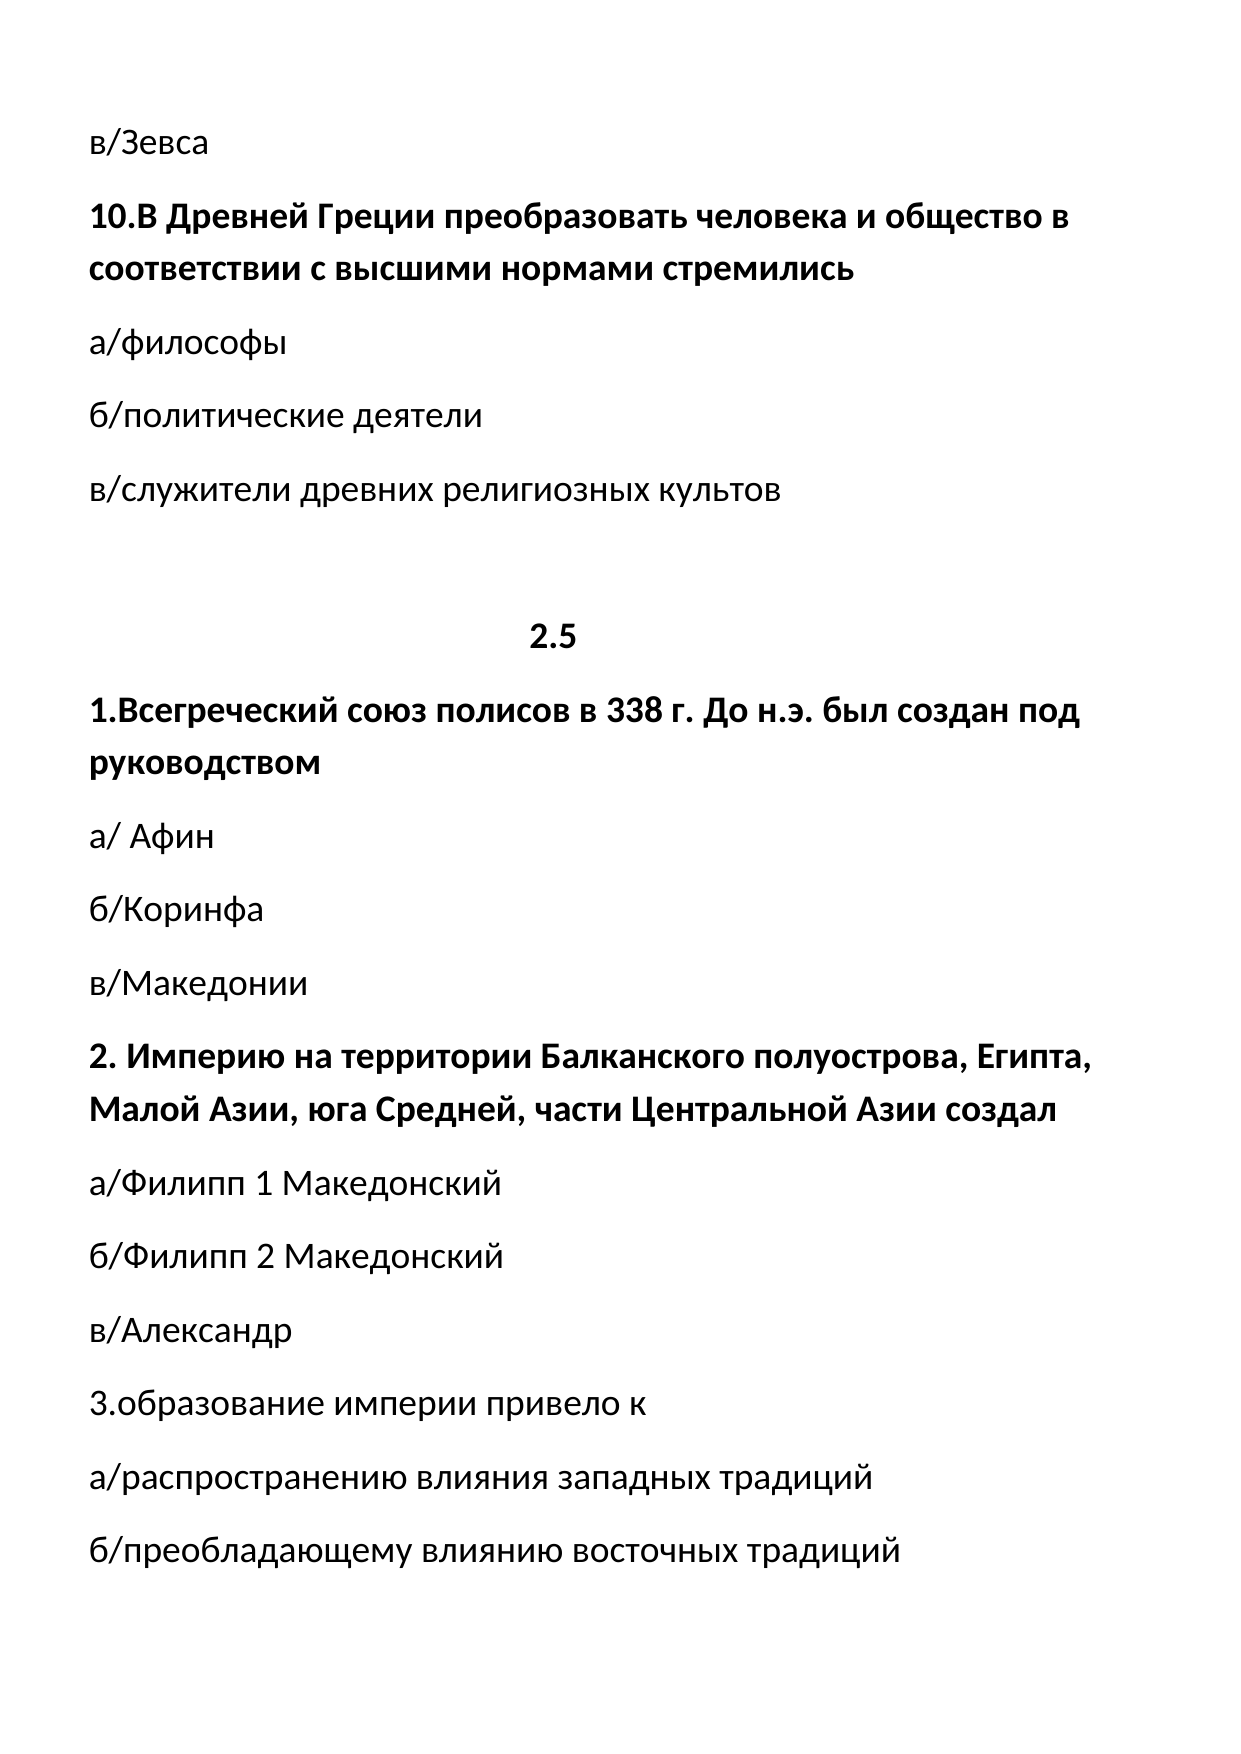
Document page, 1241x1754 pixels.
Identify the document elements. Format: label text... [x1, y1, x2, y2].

text б/Коринфа [88, 885, 1152, 931]
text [88, 1526, 1152, 1572]
text в/Александр [88, 1306, 1152, 1352]
text 3.образование империи привело к [88, 1379, 1152, 1425]
text б/политические деятели [88, 391, 1152, 437]
text в/Македонии [88, 959, 1152, 1005]
text а/философы [88, 318, 1152, 364]
text а/Филипп 1 Македонский [88, 1159, 1152, 1204]
text в/Зевса [88, 118, 1152, 164]
text 2. Империю на территории Балканского полуострова, Египта, Малой Азии, юга Средней, части Центральной Азии создал [88, 1032, 1152, 1131]
text а/распространению влияния западных традиций [88, 1453, 1152, 1499]
text 2.5 [88, 612, 1152, 658]
text б/Филипп 2 Македонский [88, 1232, 1152, 1278]
text в/служители древних религиозных культов [88, 465, 1152, 511]
text а/ Афин [88, 812, 1152, 858]
text 1.Всегреческий союз полисов в 338 г. До н.э. был создан под руководством [88, 686, 1152, 784]
text 10.В Древней Греции преобразовать человека и общество в соответствии с высшими нормами стремились [88, 192, 1152, 290]
